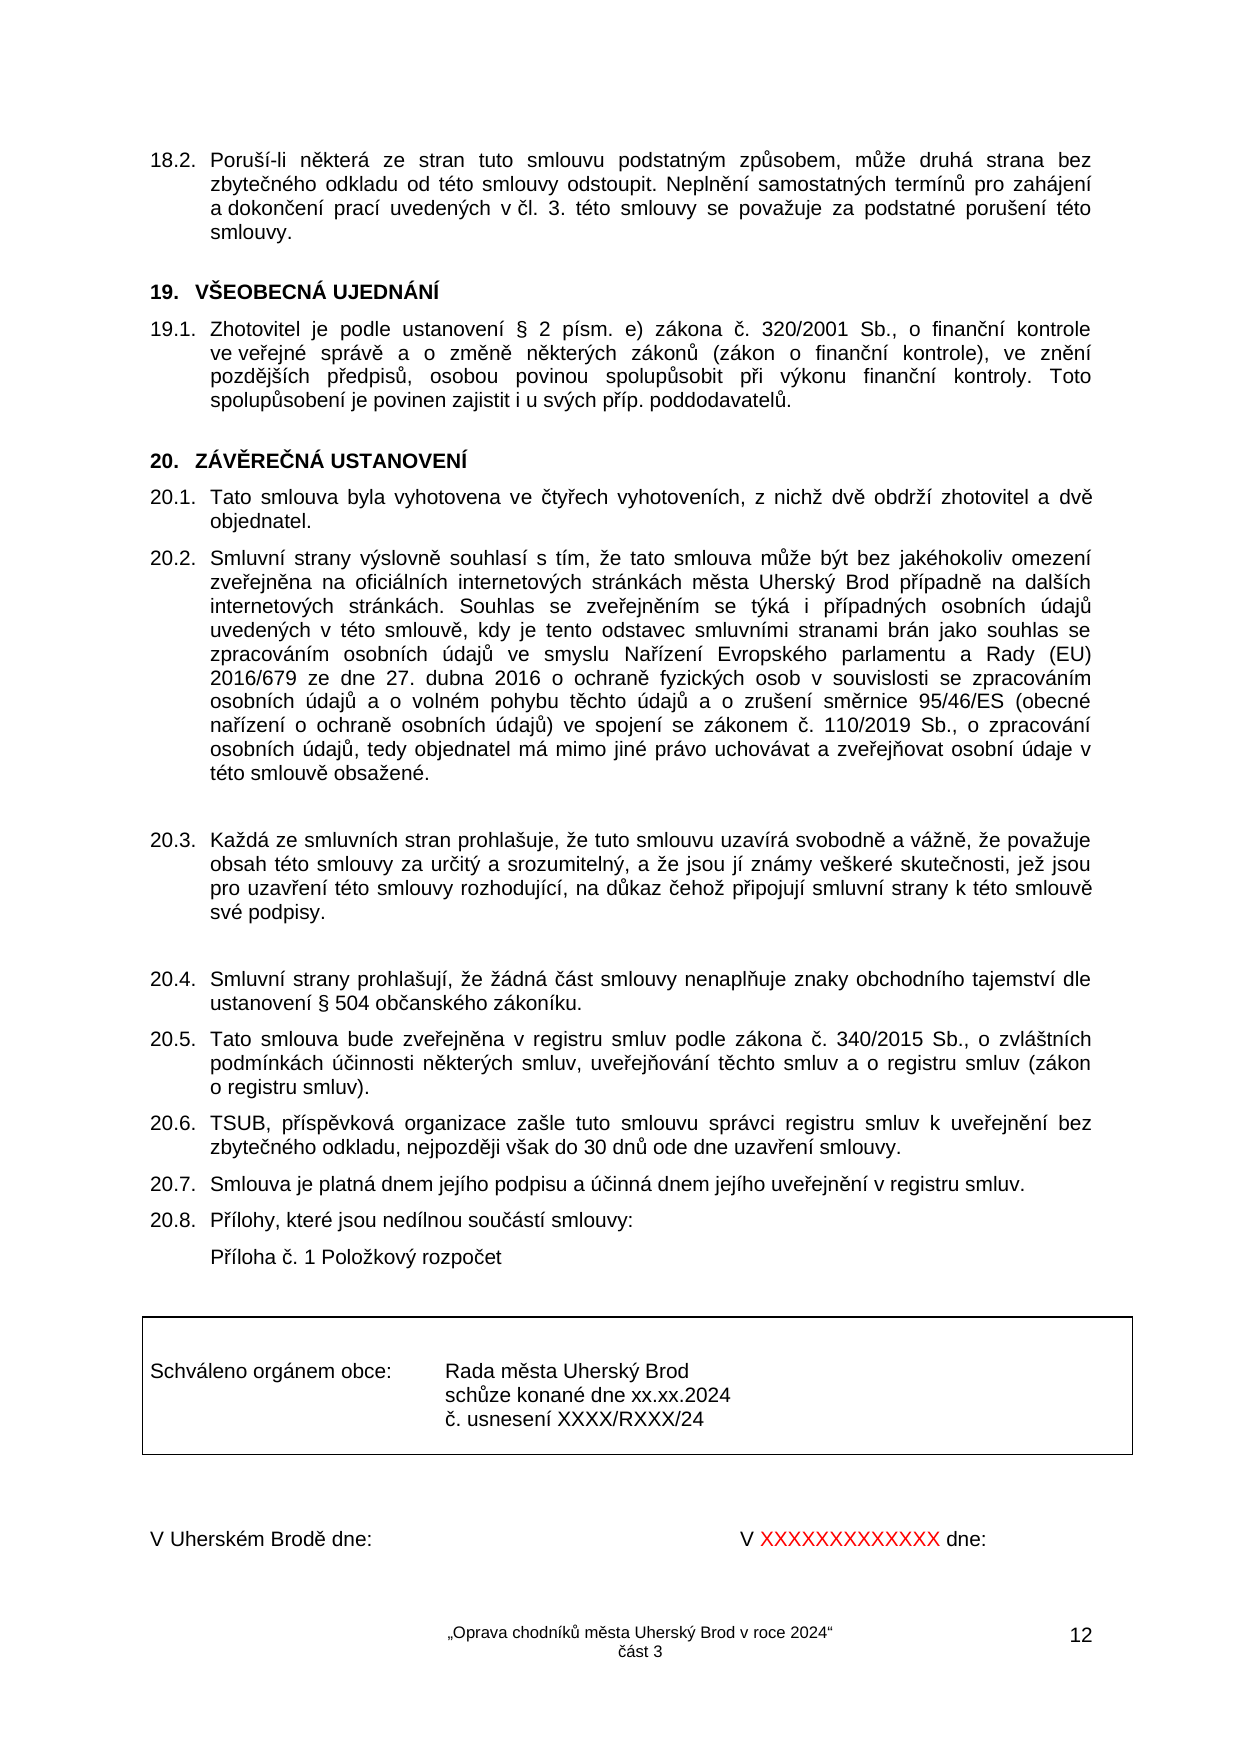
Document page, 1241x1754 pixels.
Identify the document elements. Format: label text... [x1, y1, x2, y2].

subtitle Zhotovitel je podle ustanovení § 2 písm. e) zákona č. 320/2001 Sb., o finanční kontrole ve veřejné správě a o změně některých zákonů (zákon o finanční kontrole), ve znění pozdějších předpisů, osobou povinou spolupůsobit při výkonu finanční kontroly. Toto spolupůsobení je povinen zajistit i u svých příp. poddodavatelů. [150, 316, 1093, 412]
subtitle Všeobecná ujednání [150, 280, 1093, 304]
table_header [143, 1318, 1132, 1358]
subtitle Tato smlouva bude zveřejněna v registru smluv podle zákona č. 340/2015 Sb., o zvláštních podmínkách účinnosti některých smluv, uveřejňování těchto smluv a o registru smluv (zákon o registru smluv). [150, 1027, 1093, 1099]
subtitle Smluvní strany prohlašují, že žádná část smlouvy nenaplňuje znaky obchodního tajemství dle ustanovení § 504 občanského zákoníku. [150, 966, 1093, 1014]
subtitle Tato smlouva byla vyhotovena ve čtyřech vyhotoveních, z nichž dvě obdrží zhotovitel a dvě objednatel. [150, 485, 1093, 533]
text Příloha č. 1 Položkový rozpočet [150, 1244, 1093, 1268]
subtitle Poruší-li některá ze stran tuto smlouvu podstatným způsobem, může druhá strana bez zbytečného odkladu od této smlouvy odstoupit. Neplnění samostatných termínů pro zahájení a dokončení prací uvedených v čl. 3. této smlouvy se považuje za podstatné porušení této smlouvy. [150, 148, 1093, 243]
subtitle Smlouva je platná dnem jejího podpisu a účinná dnem jejího uveřejnění v registru smluv. [150, 1172, 1093, 1196]
subtitle Přílohy, které jsou nedílnou součástí smlouvy: [150, 1208, 1093, 1232]
subtitle Závěrečná ustanovení [150, 449, 1093, 473]
table_cell schůze konané dne xx.xx.2024 č. usnesení XXXX/RXXX/24 [143, 1383, 1132, 1454]
subtitle Každá ze smluvních stran prohlašuje, že tuto smlouvu uzavírá svobodně a vážně, že považuje obsah této smlouvy za určitý a srozumitelný, a že jsou jí známy veškeré skutečnosti, jež jsou pro uzavření této smlouvy rozhodující, na důkaz čehož připojují smluvní strany k této smlouvě své podpisy. [150, 828, 1093, 924]
subtitle TSUB, příspěvková organizace zašle tuto smlouvu správci registru smluv k uveřejnění bez zbytečného odkladu, nejpozději však do 30 dnů ode dne uzavření smlouvy. [150, 1111, 1093, 1159]
table_cell Schváleno orgánem obce: Rada města Uherský Brod [143, 1359, 1132, 1382]
subtitle Smluvní strany výslovně souhlasí s tím, že tato smlouva může být bez jakéhokoliv omezení zveřejněna na oficiálních internetových stránkách města Uherský Brod případně na dalších internetových stránkách. Souhlas se zveřejněním se týká i případných osobních údajů uvedených v této smlouvě, kdy je tento odstavec smluvními stranami brán jako souhlas se zpracováním osobních údajů ve smyslu Nařízení Evropského parlamentu a Rady (EU) 2016/679 ze dne 27. dubna 2016 o ochraně fyzických osob v souvislosti se zpracováním osobních údajů a o volném pohybu těchto údajů a o zrušení směrnice 95/46/ES (obecné nařízení o ochraně osobních údajů) ve spojení se zákonem č. 110/2019 Sb., o zpracování osobních údajů, tedy objednatel má mimo jiné právo uchovávat a zveřejňovat osobní údaje v této smlouvě obsažené. [150, 546, 1093, 785]
text V Uherském Brodě dne: V XXXXXXXXXXXXX dne: [150, 1527, 1093, 1551]
